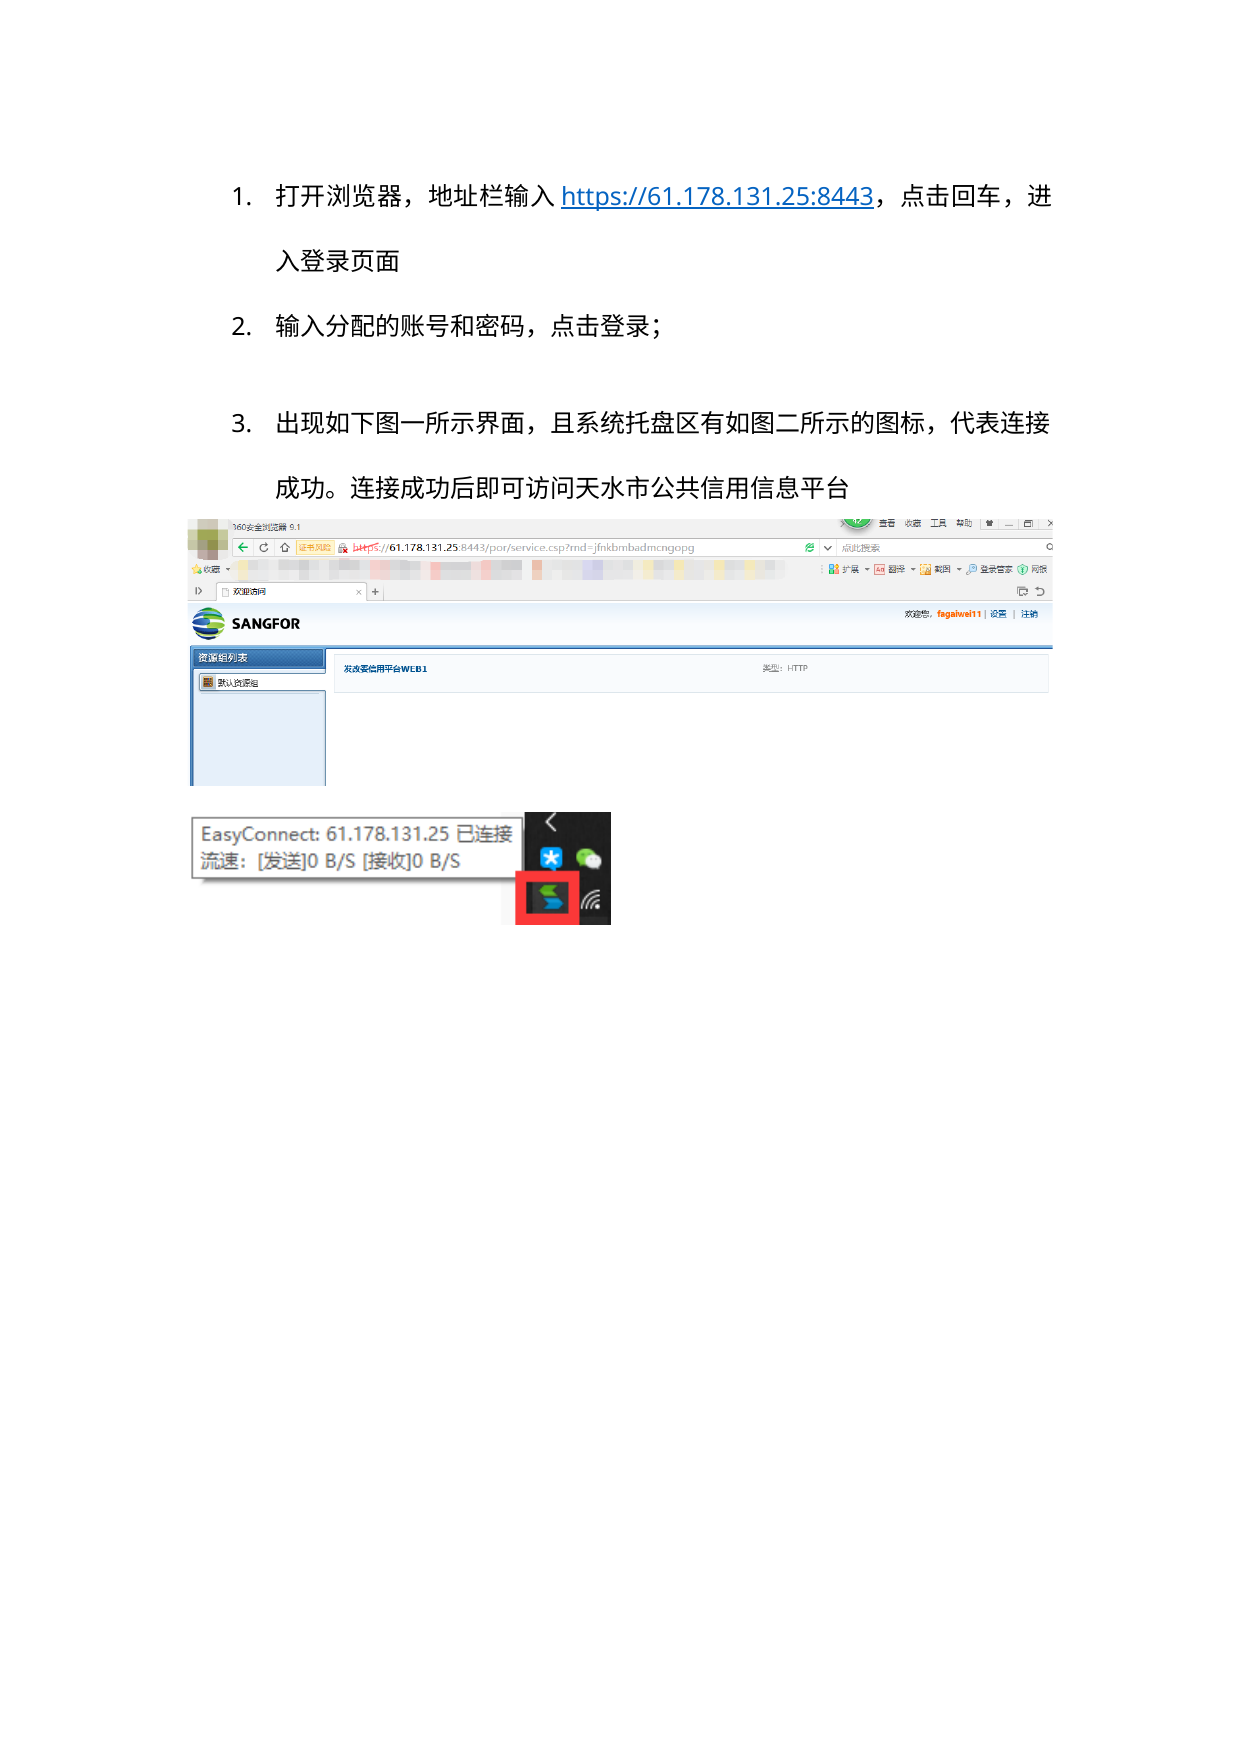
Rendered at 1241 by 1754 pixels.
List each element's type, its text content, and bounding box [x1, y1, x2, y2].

picture [187, 519, 1053, 786]
list 打开浏览器，地址栏输入https://61.178.131.25:8443，点击回车，进入登录页面 [231, 162, 1053, 292]
list 输入分配的账号和密码，点击登录； [231, 292, 1053, 357]
list 出现如下图一所示界面，且系统托盘区有如图二所示的图标，代表连接成功。连接成功后即可访问天水市公共信用信息平台 [231, 389, 1053, 519]
picture [187, 812, 611, 925]
